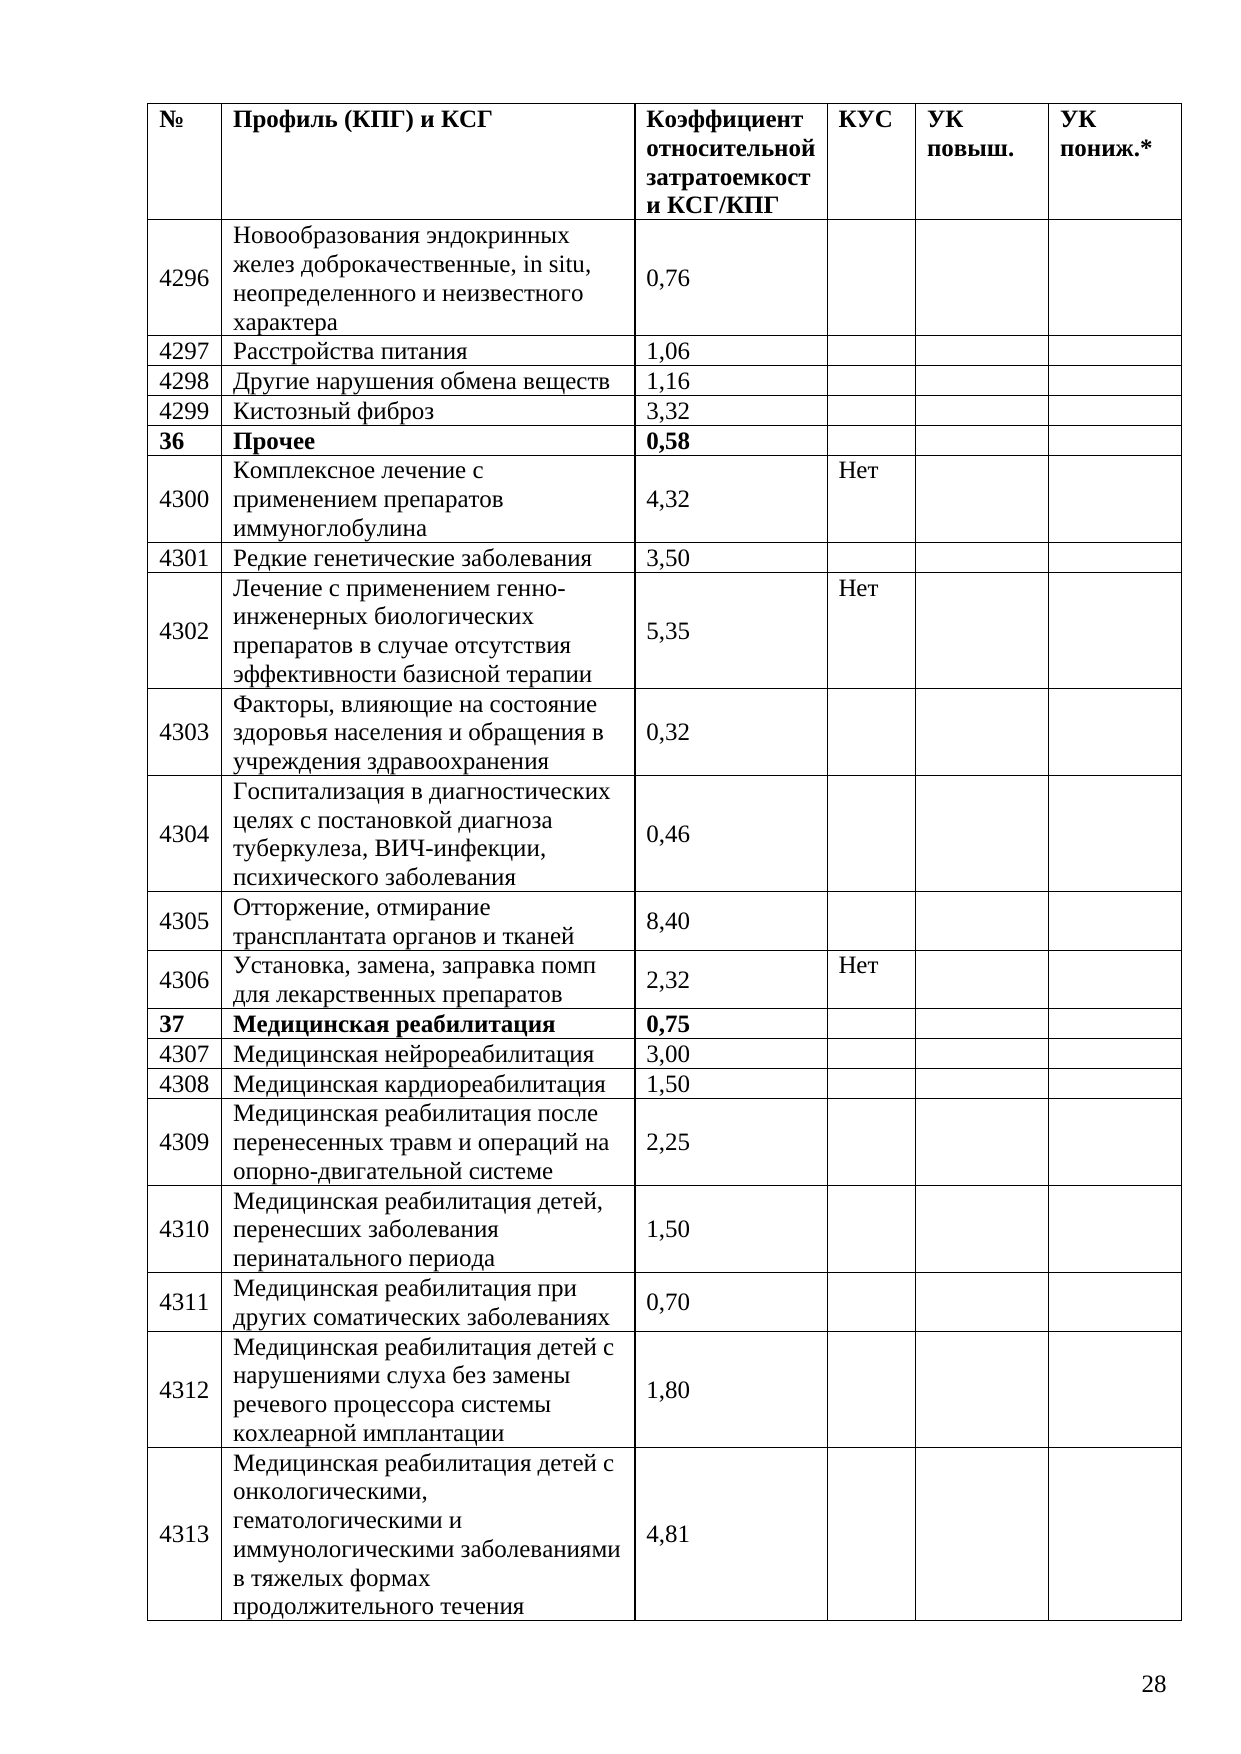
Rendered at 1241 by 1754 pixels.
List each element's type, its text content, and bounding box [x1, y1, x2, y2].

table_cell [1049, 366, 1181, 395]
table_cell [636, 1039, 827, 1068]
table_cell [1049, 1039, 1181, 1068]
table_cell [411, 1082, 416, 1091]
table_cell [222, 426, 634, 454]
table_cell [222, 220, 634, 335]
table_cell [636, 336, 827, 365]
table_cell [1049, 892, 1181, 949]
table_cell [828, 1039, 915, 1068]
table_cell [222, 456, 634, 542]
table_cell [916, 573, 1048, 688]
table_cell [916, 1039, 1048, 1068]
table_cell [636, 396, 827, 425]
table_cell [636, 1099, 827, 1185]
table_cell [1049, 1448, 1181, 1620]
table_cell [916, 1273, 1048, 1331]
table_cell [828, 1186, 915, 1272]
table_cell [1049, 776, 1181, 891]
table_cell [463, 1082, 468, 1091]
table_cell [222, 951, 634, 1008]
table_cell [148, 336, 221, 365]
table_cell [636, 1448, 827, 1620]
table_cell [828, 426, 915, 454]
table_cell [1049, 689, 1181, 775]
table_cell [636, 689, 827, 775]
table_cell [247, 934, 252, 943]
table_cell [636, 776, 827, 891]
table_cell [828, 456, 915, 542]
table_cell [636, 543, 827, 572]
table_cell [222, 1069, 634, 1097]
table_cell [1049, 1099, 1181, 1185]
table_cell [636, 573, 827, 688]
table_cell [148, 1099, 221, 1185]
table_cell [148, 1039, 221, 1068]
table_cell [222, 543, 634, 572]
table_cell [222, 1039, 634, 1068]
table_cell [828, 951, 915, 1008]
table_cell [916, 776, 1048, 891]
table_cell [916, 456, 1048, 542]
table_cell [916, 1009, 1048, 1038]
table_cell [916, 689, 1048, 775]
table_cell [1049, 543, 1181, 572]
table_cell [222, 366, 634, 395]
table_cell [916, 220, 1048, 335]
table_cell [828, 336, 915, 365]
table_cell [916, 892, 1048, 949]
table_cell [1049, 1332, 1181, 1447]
table_header № [148, 104, 221, 219]
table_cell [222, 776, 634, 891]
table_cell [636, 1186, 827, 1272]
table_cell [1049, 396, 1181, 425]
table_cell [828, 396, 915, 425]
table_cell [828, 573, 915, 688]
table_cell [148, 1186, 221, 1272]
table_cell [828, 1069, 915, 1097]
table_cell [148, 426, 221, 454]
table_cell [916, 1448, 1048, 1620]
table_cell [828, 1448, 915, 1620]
table_header УК повыш. [916, 104, 1048, 219]
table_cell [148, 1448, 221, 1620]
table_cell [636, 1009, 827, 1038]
table_header КУС [828, 104, 915, 219]
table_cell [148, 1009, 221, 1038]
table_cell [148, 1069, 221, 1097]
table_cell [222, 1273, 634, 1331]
table_header Профиль (КПГ) и КСГ [222, 104, 634, 219]
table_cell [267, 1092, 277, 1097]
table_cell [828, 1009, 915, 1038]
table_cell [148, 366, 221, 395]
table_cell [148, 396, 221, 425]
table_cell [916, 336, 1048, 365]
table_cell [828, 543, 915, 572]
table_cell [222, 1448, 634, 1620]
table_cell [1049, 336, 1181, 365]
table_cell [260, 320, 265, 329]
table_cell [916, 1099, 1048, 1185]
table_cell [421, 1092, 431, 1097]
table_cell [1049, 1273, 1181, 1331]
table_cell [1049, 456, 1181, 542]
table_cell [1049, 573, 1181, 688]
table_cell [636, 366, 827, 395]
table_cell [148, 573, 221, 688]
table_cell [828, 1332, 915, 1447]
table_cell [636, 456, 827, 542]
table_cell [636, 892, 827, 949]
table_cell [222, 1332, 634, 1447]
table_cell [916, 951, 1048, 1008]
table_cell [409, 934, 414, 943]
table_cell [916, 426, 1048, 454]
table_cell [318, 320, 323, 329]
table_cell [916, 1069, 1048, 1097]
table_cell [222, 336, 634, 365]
table_header Коэффициент относительной затратоемкости КСГ/КПГ [636, 104, 827, 219]
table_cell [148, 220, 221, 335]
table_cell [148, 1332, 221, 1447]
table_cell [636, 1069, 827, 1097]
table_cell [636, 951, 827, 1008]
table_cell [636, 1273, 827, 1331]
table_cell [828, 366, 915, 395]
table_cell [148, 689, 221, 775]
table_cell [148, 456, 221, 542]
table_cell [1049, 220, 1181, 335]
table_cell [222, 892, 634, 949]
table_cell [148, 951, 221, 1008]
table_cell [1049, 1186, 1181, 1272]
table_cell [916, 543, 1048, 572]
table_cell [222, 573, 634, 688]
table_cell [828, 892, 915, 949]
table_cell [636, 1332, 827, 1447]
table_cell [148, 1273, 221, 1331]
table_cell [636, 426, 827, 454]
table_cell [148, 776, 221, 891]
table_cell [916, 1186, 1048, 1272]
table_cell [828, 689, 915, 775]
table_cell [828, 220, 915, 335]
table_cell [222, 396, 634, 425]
table_header УК пониж.* [1049, 104, 1181, 219]
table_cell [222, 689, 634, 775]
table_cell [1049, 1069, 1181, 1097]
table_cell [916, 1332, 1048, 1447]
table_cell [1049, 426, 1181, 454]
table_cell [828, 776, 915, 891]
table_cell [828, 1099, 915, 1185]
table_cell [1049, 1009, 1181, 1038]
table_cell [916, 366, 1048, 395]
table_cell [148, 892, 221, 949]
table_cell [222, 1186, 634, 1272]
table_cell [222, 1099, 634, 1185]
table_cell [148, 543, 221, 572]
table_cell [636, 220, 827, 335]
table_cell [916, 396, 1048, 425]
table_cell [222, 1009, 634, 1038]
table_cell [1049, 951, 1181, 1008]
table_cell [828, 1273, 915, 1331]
